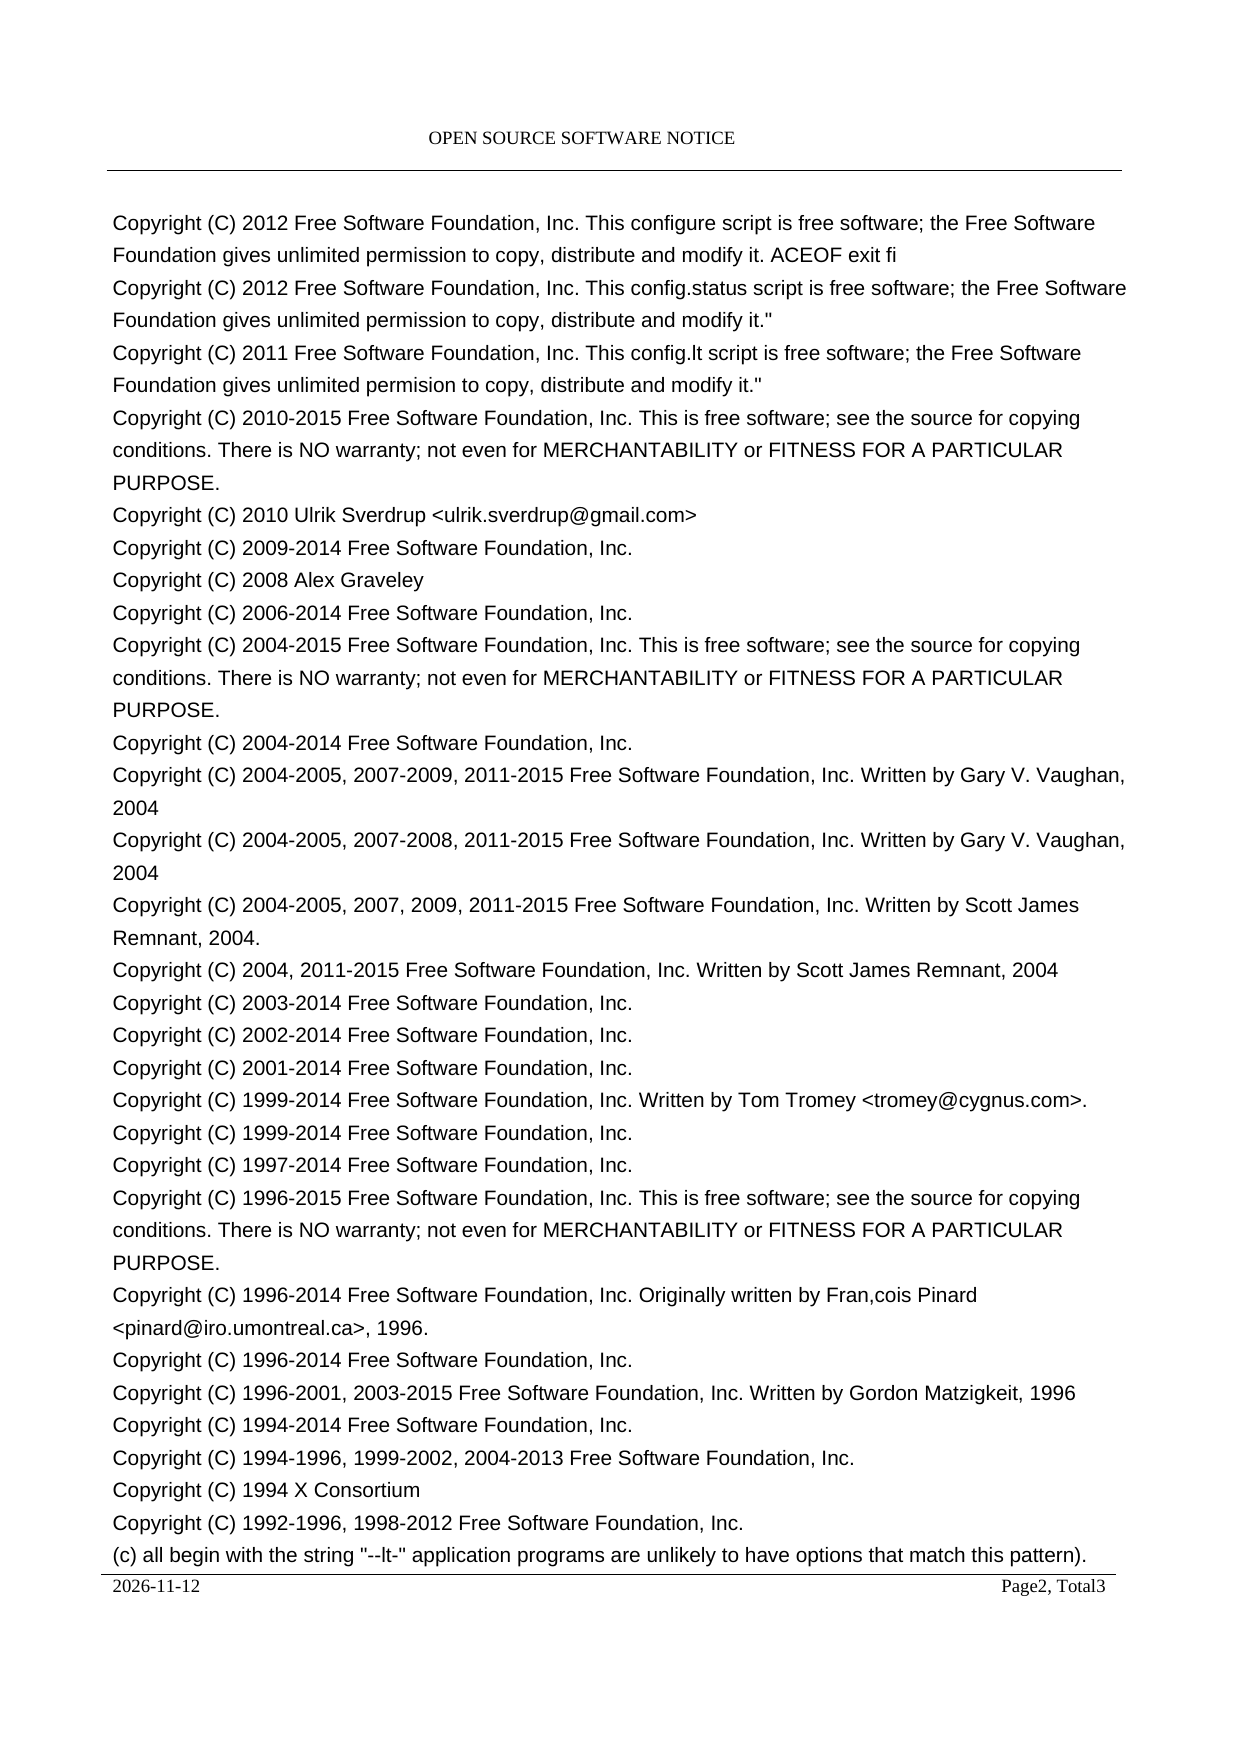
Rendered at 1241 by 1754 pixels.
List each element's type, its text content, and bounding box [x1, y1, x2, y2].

text Copyright (C) 2004-2005, 2007, 2009, 2011-2015 Free Software Foundation, Inc. Written by Scott James Remnant, 2004. [112, 889, 1128, 954]
text Copyright (C) 2010-2015 Free Software Foundation, Inc. This is free software; see the source for copying conditions. There is NO warranty; not even for MERCHANTABILITY or FITNESS FOR A PARTICULAR PURPOSE. [112, 401, 1128, 499]
text Copyright (C) 1994-2014 Free Software Foundation, Inc. [112, 1409, 1128, 1441]
text Copyright (C) 1994 X Consortium [112, 1474, 1128, 1506]
text Copyright (C) 2001-2014 Free Software Foundation, Inc. [112, 1051, 1128, 1084]
text Copyright (C) 1994-1996, 1999-2002, 2004-2013 Free Software Foundation, Inc. [112, 1441, 1128, 1474]
text Copyright (C) 2004-2005, 2007-2008, 2011-2015 Free Software Foundation, Inc. Written by Gary V. Vaughan, 2004 [112, 824, 1128, 889]
text Copyright (C) 1996-2014 Free Software Foundation, Inc. Originally written by Fran,cois Pinard <pinard@iro.umontreal.ca>, 1996. [112, 1279, 1128, 1344]
text Copyright (C) 1996-2014 Free Software Foundation, Inc. [112, 1344, 1128, 1376]
text Copyright (C) 2010 Ulrik Sverdrup <ulrik.sverdrup@gmail.com> [112, 499, 1128, 531]
text (c) all begin with the string "--lt-" application programs are unlikely to have options that match this pattern). [112, 1539, 1128, 1571]
text Copyright (C) 2006-2014 Free Software Foundation, Inc. [112, 596, 1128, 629]
text Copyright (C) 2003-2014 Free Software Foundation, Inc. [112, 986, 1128, 1019]
text Copyright (C) 1997-2014 Free Software Foundation, Inc. [112, 1149, 1128, 1181]
text Copyright (C) 2004, 2011-2015 Free Software Foundation, Inc. Written by Scott James Remnant, 2004 [112, 954, 1128, 986]
text Copyright (C) 2004-2014 Free Software Foundation, Inc. [112, 726, 1128, 759]
text Copyright (C) 2012 Free Software Foundation, Inc. This configure script is free software; the Free Software Foundation gives unlimited permission to copy, distribute and modify it. ACEOF exit fi [112, 206, 1128, 271]
text Copyright (C) 2011 Free Software Foundation, Inc. This config.lt script is free software; the Free Software Foundation gives unlimited permision to copy, distribute and modify it." [112, 336, 1128, 401]
text Copyright (C) 2004-2015 Free Software Foundation, Inc. This is free software; see the source for copying conditions. There is NO warranty; not even for MERCHANTABILITY or FITNESS FOR A PARTICULAR PURPOSE. [112, 629, 1128, 726]
text Copyright (C) 2002-2014 Free Software Foundation, Inc. [112, 1019, 1128, 1051]
text Copyright (C) 2004-2005, 2007-2009, 2011-2015 Free Software Foundation, Inc. Written by Gary V. Vaughan, 2004 [112, 759, 1128, 824]
text Copyright (C) 2012 Free Software Foundation, Inc. This config.status script is free software; the Free Software Foundation gives unlimited permission to copy, distribute and modify it." [112, 271, 1128, 336]
text Copyright (C) 2008 Alex Graveley [112, 564, 1128, 596]
text Copyright (C) 1996-2015 Free Software Foundation, Inc. This is free software; see the source for copying conditions. There is NO warranty; not even for MERCHANTABILITY or FITNESS FOR A PARTICULAR PURPOSE. [112, 1181, 1128, 1279]
text Copyright (C) 1999-2014 Free Software Foundation, Inc. Written by Tom Tromey <tromey@cygnus.com>. [112, 1084, 1128, 1116]
text Copyright (C) 1992-1996, 1998-2012 Free Software Foundation, Inc. [112, 1506, 1128, 1539]
text Copyright (C) 2009-2014 Free Software Foundation, Inc. [112, 531, 1128, 564]
text Copyright (C) 1996-2001, 2003-2015 Free Software Foundation, Inc. Written by Gordon Matzigkeit, 1996 [112, 1376, 1128, 1409]
text Copyright (C) 1999-2014 Free Software Foundation, Inc. [112, 1116, 1128, 1149]
